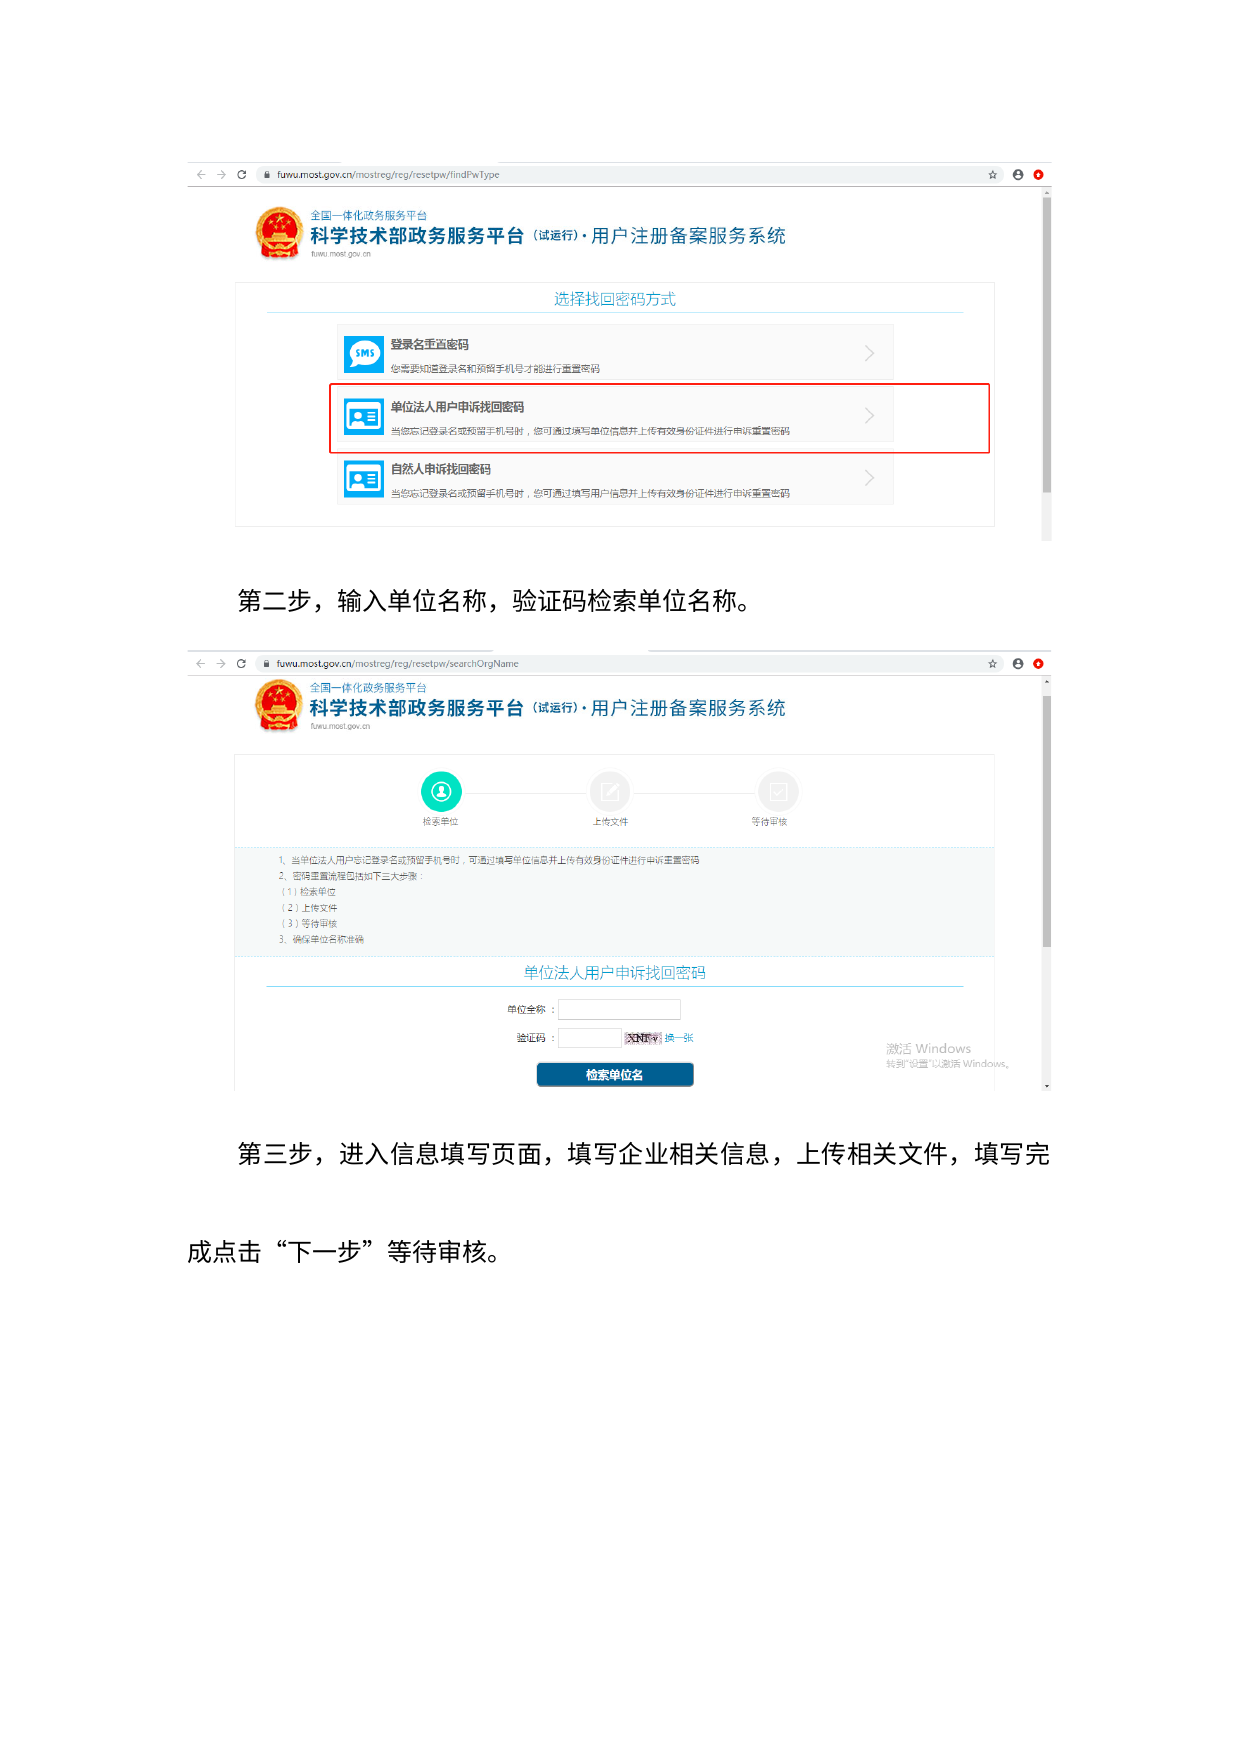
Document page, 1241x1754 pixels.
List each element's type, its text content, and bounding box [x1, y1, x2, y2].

text 第三步，进入信息填写页面，填写企业相关信息，上传相关文件，填写完成点击“下一步”等待审核。 [187, 1121, 1053, 1283]
picture [187, 650, 1052, 1091]
picture [187, 162, 1052, 541]
text 第二步，输入单位名称，验证码检索单位名称。 [187, 567, 1053, 632]
